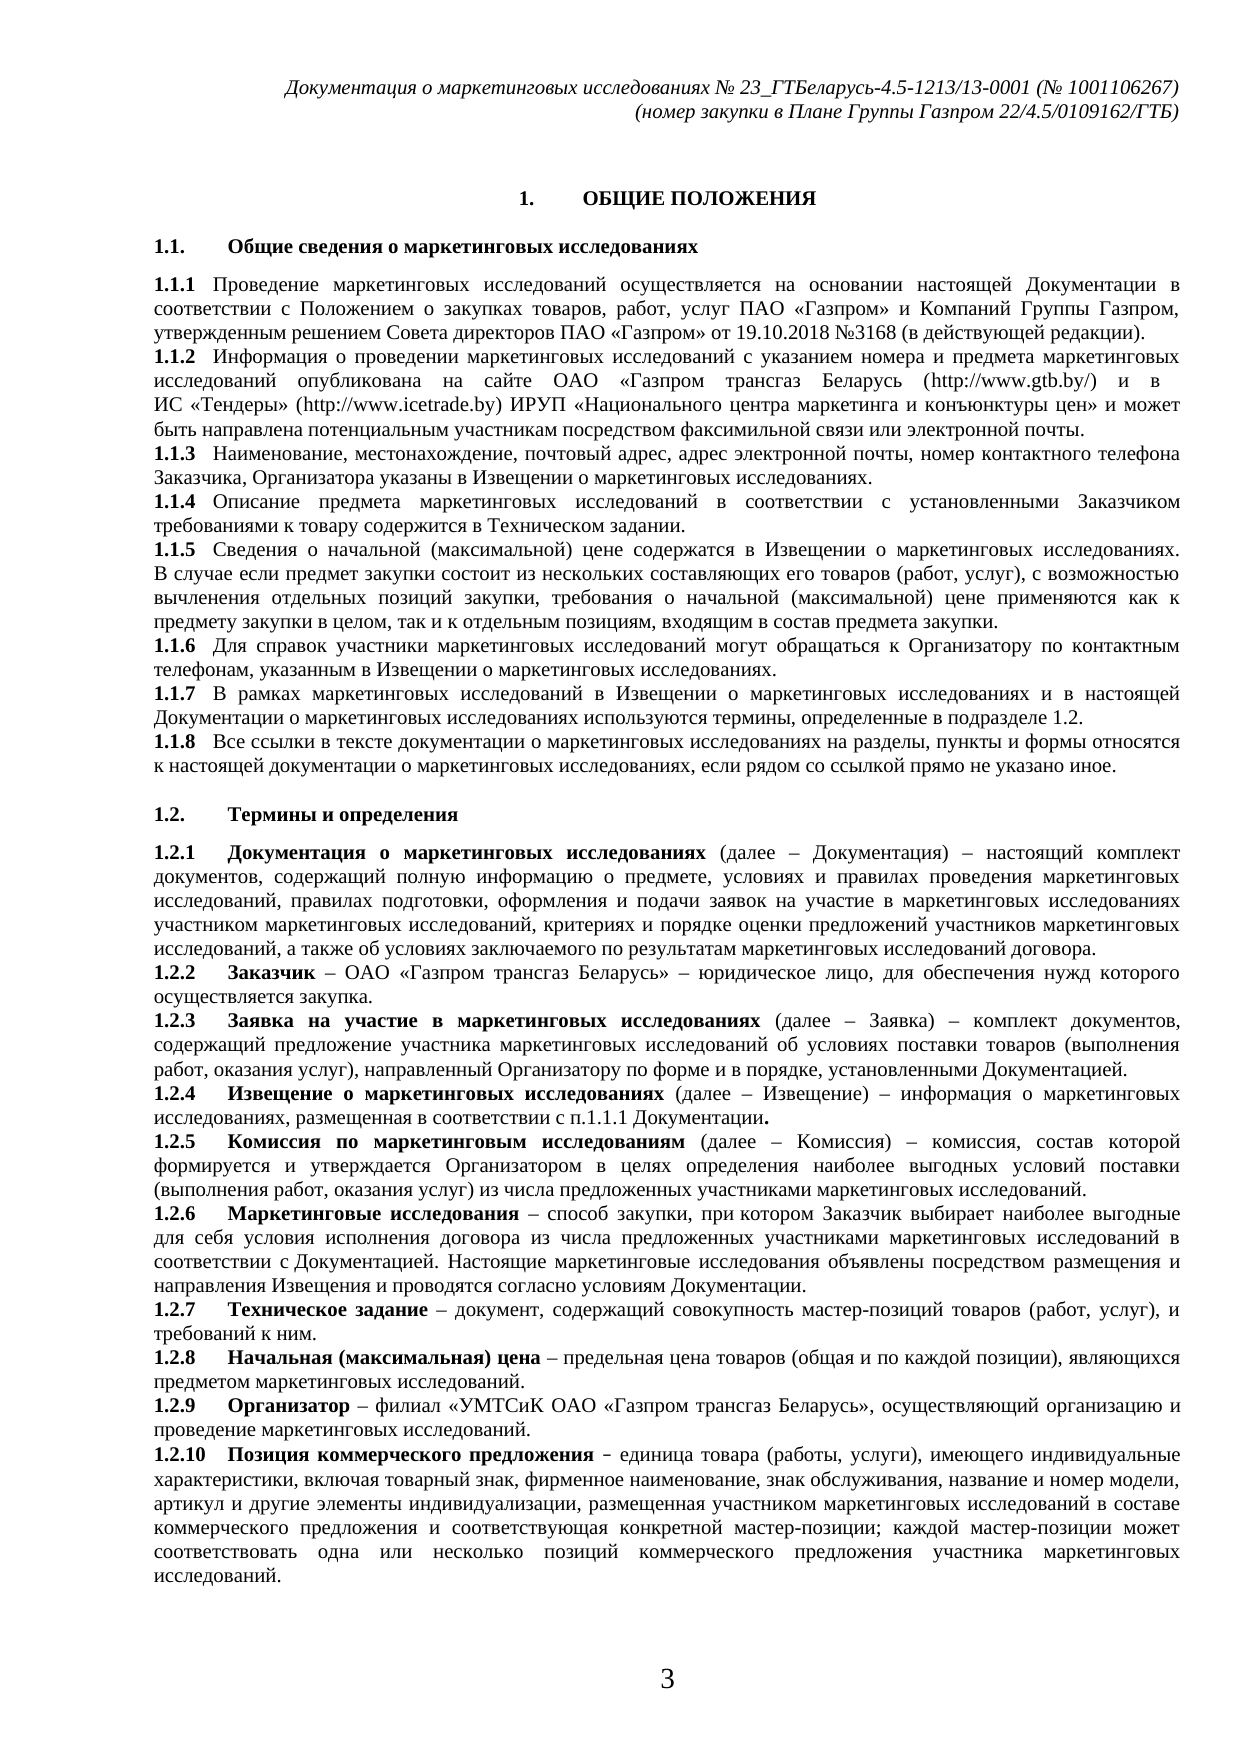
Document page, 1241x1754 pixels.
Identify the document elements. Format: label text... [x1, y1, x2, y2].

list Сведения о начальной (максимальной) цене содержатся в Извещении о маркетинговых исследованиях. В случае если предмет закупки состоит из нескольких составляющих его товаров (работ, услуг), с возможностью вычленения отдельных позиций закупки, требования о начальной (максимальной) цене применяются как к предмету закупки в целом, так и к отдельным позициям, входящим в состав предмета закупки. [153, 537, 1181, 633]
list Описание предмета маркетинговых исследований в соответствии с установленными Заказчиком требованиями к товару содержится в Техническом задании. [153, 489, 1181, 537]
list Маркетинговые исследования – способ закупки, при котором Заказчик выбирает наиболее выгодные для себя условия исполнения договора из числа предложенных участниками маркетинговых исследований в соответствии с Документацией. Настоящие маркетинговые исследования объявлены посредством размещения и направления Извещения и проводятся согласно условиям Документации. [153, 1201, 1181, 1297]
list Общие сведения о маркетинговых исследованиях [153, 234, 1181, 258]
list Проведение маркетинговых исследований осуществляется на основании настоящей Документации в соответствии с Положением о закупках товаров, работ, услуг ПАО «Газпром» и Компаний Группы Газпром, утвержденным решением Совета директоров ПАО «Газпром» от 19.10.2018 №3168 (в действующей редакции). [153, 272, 1181, 344]
list Наименование, местонахождение, почтовый адрес, адрес электронной почты, номер контактного телефона Заказчика, Организатора указаны в Извещении о маркетинговых исследованиях. [153, 441, 1181, 489]
list Документация о маркетинговых исследованиях (далее – Документация) – настоящий комплект документов, содержащий полную информацию о предмете, условиях и правилах проведения маркетинговых исследований, правилах подготовки, оформления и подачи заявок на участие в маркетинговых исследованиях участником маркетинговых исследований, критериях и порядке оценки предложений участников маркетинговых исследований, а также об условиях заключаемого по результатам маркетинговых исследований договора. [153, 840, 1181, 960]
list Заявка на участие в маркетинговых исследованиях (далее – Заявка) – комплект документов, содержащий предложение участника маркетинговых исследований об условиях поставки товаров (выполнения работ, оказания услуг), направленный Организатору по форме и в порядке, установленными Документацией. [153, 1008, 1181, 1081]
list Для справок участники маркетинговых исследований могут обращаться к Организатору по контактным телефонам, указанным в Извещении о маркетинговых исследованиях. [153, 633, 1181, 681]
list Начальная (максимальная) цена – предельная цена товаров (общая и по каждой позиции), являющихся предметом маркетинговых исследований. [153, 1345, 1181, 1393]
list Техническое задание – документ, содержащий совокупность мастер-позиций товаров (работ, услуг), и требований к ним. [153, 1297, 1181, 1345]
list ОБЩИЕ ПОЛОЖЕНИЯ [153, 186, 1181, 209]
list Организатор – филиал «УМТСиК ОАО «Газпром трансгаз Беларусь», осуществляющий организацию и проведение маркетинговых исследований. [153, 1393, 1181, 1441]
list Термины и определения [153, 801, 1181, 826]
list Комиссия по маркетинговым исследованиям (далее – Комиссия) – комиссия, состав которой формируется и утверждается Организатором в целях определения наиболее выгодных условий поставки (выполнения работ, оказания услуг) из числа предложенных участниками маркетинговых исследований. [153, 1129, 1181, 1201]
list Извещение о маркетинговых исследованиях (далее – Извещение) – информация о маркетинговых исследованиях, размещенная в соответствии с п.1.1.1 Документации. [153, 1081, 1181, 1129]
list Информация о проведении маркетинговых исследований с указанием номера и предмета маркетинговых исследований опубликована на сайте ОАО «Газпром трансгаз Беларусь (http://www.gtb.by/) и в ИС «Тендеры» (http://www.icetrade.by) ИРУП «Национального центра маркетинга и конъюнктуры цен» и может быть направлена потенциальным участникам посредством факсимильной связи или электронной почты. [153, 344, 1181, 441]
list Все ссылки в тексте документации о маркетинговых исследованиях на разделы, пункты и формы относятся к настоящей документации о маркетинговых исследованиях, если рядом со ссылкой прямо не указано иное. [153, 729, 1181, 777]
list Позиция коммерческого предложения – единица товара (работы, услуги), имеющего индивидуальные характеристики, включая товарный знак, фирменное наименование, знак обслуживания, название и номер модели, артикул и другие элементы индивидуализации, размещенная участником маркетинговых исследований в составе коммерческого предложения и соответствующая конкретной мастер-позиции; каждой мастер-позиции может соответствовать одна или несколько позиций коммерческого предложения участника маркетинговых исследований. [153, 1441, 1181, 1587]
list В рамках маркетинговых исследований в Извещении о маркетинговых исследованиях и в настоящей Документации о маркетинговых исследованиях используются термины, определенные в подразделе 1.2. [153, 681, 1181, 729]
list Заказчик – ОАО «Газпром трансгаз Беларусь» – юридическое лицо, для обеспечения нужд которого осуществляется закупка. [153, 960, 1181, 1008]
